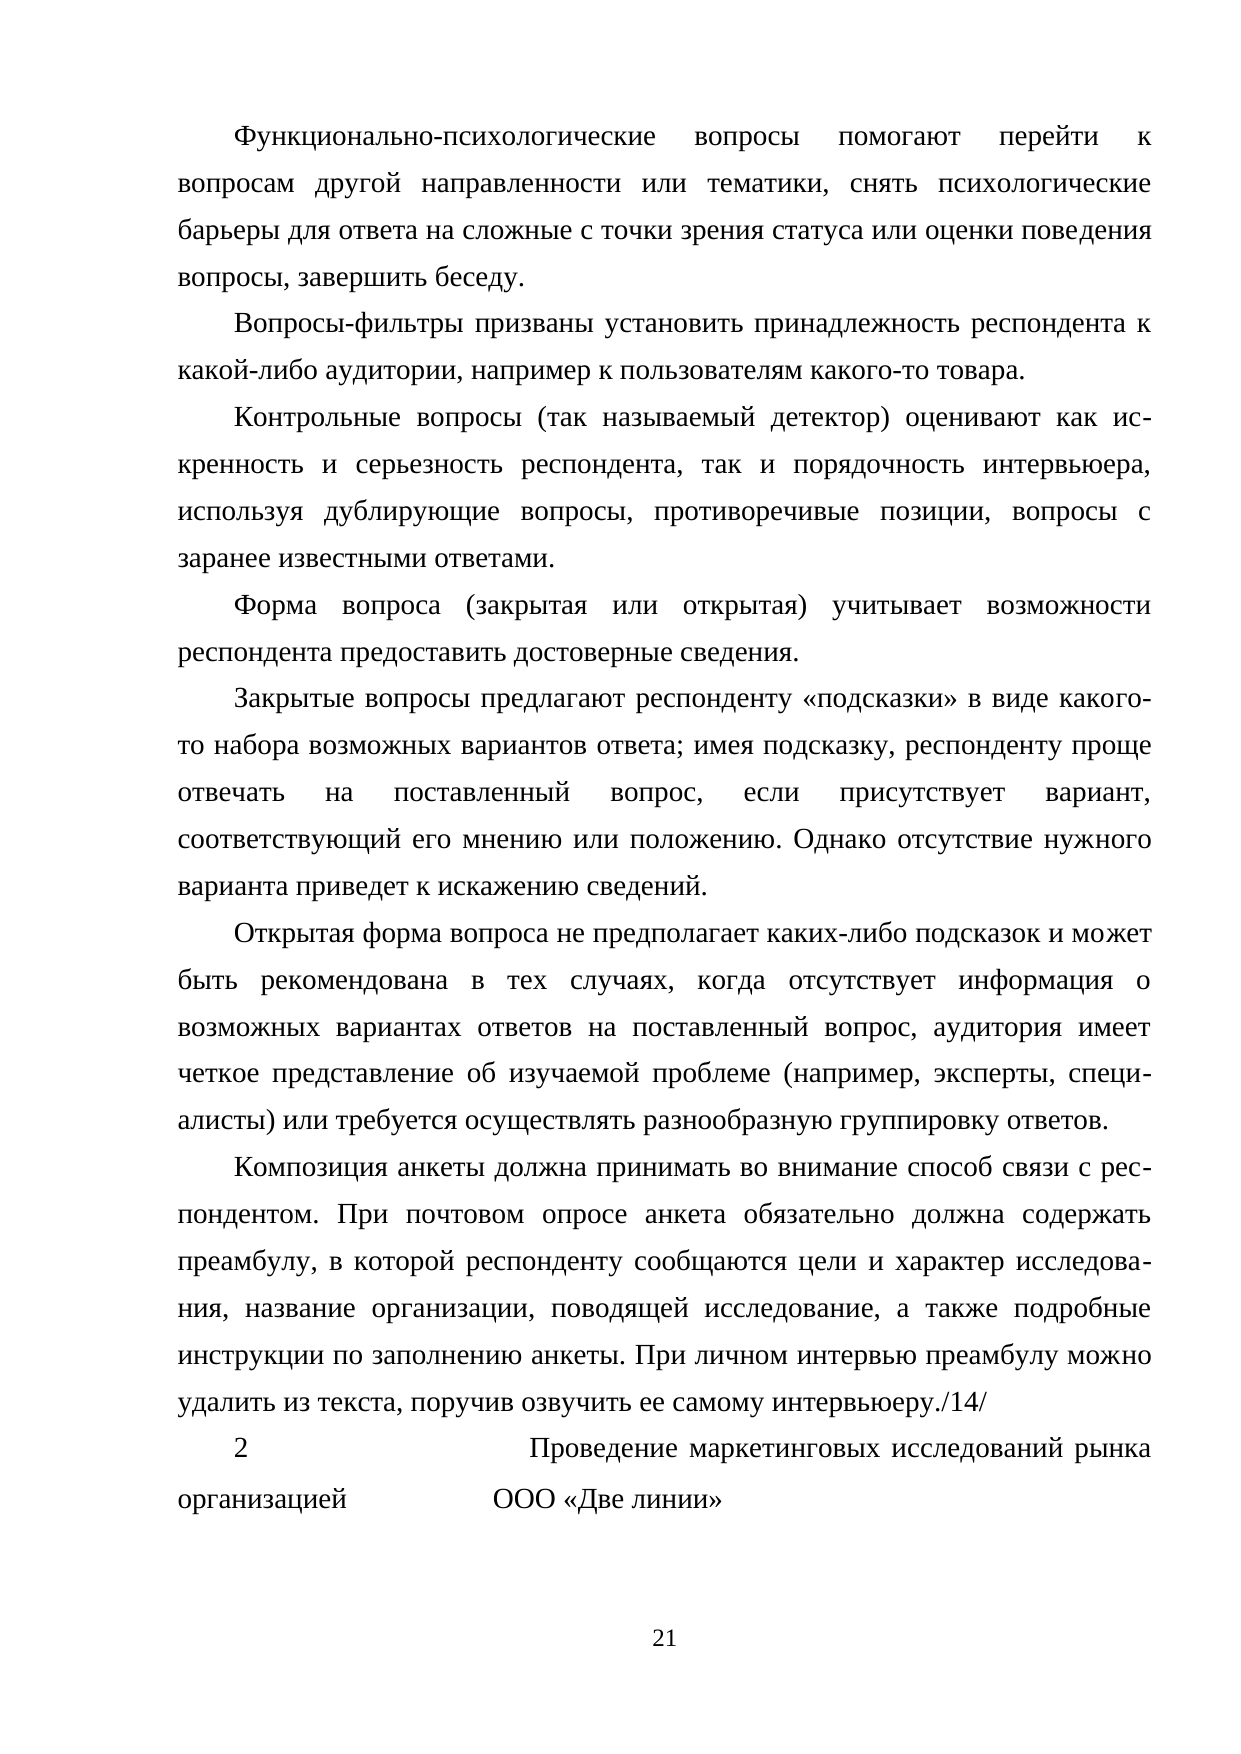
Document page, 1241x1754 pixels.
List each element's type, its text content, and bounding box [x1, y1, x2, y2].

text Композиция анкеты должна принимать во внимание способ связи с респондентом. При почтовом опросе анкета обязательно должна содержать преамбулу, в которой респонденту сообщаются цели и характер исследования, название организации, поводящей исследование, а также подробные инструкции по заполнению анкеты. При личном интервью преамбулу можно удалить из текста, поручив озвучить ее самому интервьюеру./14/ [177, 1149, 1152, 1417]
text Функционально-психологические вопросы помогают перейти к вопросам другой направленности или тематики, снять психологические барьеры для ответа на сложные с точки зрения статуса или оценки поведения вопросы, завершить беседу. [177, 118, 1152, 292]
text Форма вопроса (закрытая или открытая) учитывает возможности респондента предоставить достоверные сведения. [177, 587, 1152, 667]
list Проведение маркетинговых исследований рынка организацией ООО «Две линии» [177, 1431, 1152, 1514]
text Открытая форма вопроса не предполагает каких-либо подсказок и может быть рекомендована в тех случаях, когда отсутствует информация о возможных вариантах ответов на поставленный вопрос, аудитория имеет четкое представление об изучаемой проблеме (например, эксперты, специалисты) или требуется осуществлять разнообразную группировку ответов. [177, 915, 1152, 1136]
text Вопросы-фильтры призваны установить принадлежность респондента к какой-либо аудитории, например к пользователям какого-то товара. [177, 306, 1152, 386]
text Контрольные вопросы (так называемый детектор) оценивают как искренность и серьезность респондента, так и порядочность интервьюера, используя дублирующие вопросы, противоречивые позиции, вопросы с заранее известными ответами. [177, 399, 1152, 573]
text Закрытые вопросы предлагают респонденту «подсказки» в виде какого-то набора возможных вариантов ответа; имея подсказку, респонденту проще отвечать на поставленный вопрос, если присутствует вариант, соответствующий его мнению или положению. Однако отсутствие нужного варианта приведет к искажению сведений. [177, 681, 1152, 902]
